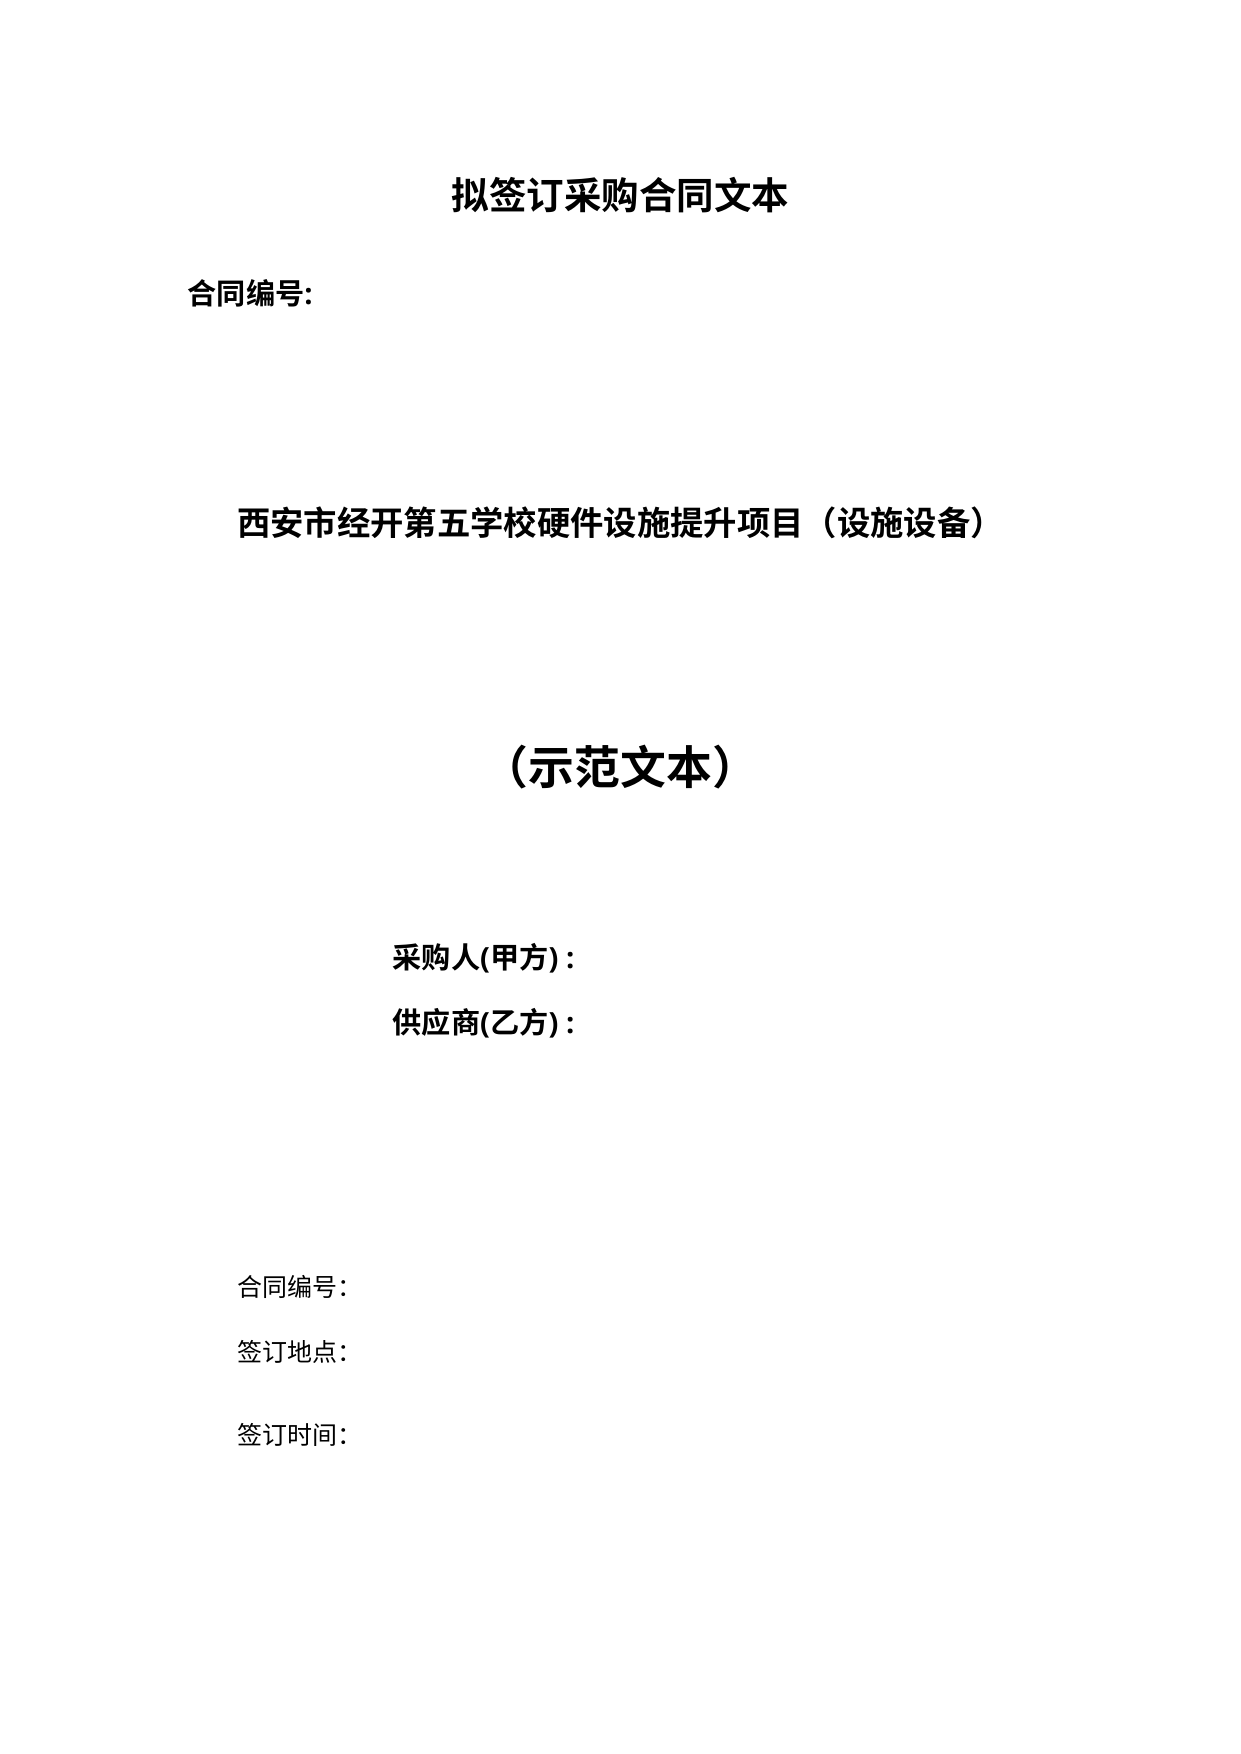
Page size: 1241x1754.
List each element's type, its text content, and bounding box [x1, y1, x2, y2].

text 采购人(甲方) : [187, 923, 1053, 988]
text 签订地点： [187, 1318, 1053, 1383]
text 供应商(乙方) : [187, 988, 1053, 1053]
text 拟签订采购合同文本 [187, 162, 1053, 227]
text 合同编号： [187, 1253, 1053, 1318]
text （示范文本） [187, 716, 1053, 813]
text 西安市经开第五学校硬件设施提升项目（设施设备） [187, 488, 1053, 553]
text 签订时间： [187, 1401, 1053, 1466]
text 合同编号: [187, 259, 1053, 324]
